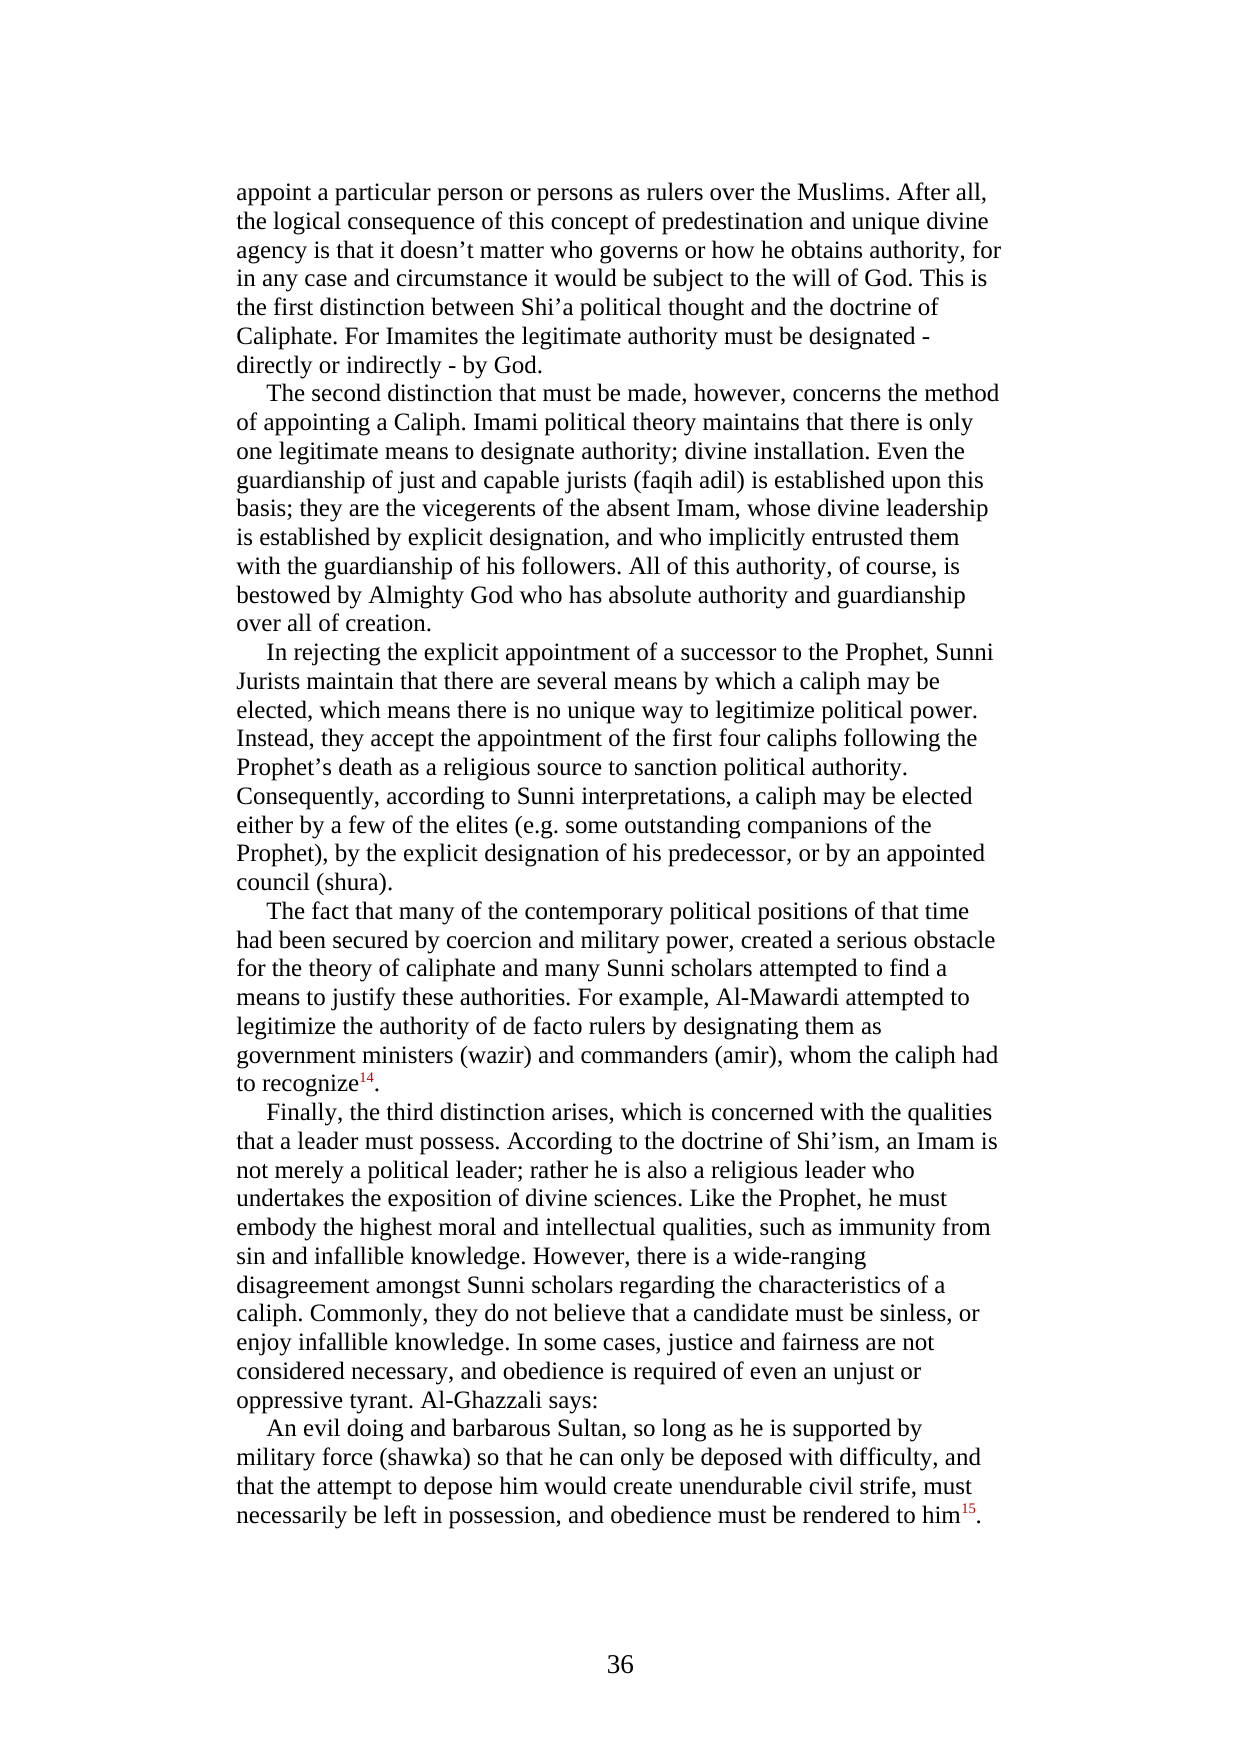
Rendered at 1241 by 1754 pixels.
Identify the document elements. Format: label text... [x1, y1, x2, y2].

text The fact that many of the contemporary political positions of that time had been secured by coercion and military power, created a serious obstacle for the theory of caliphate and many Sunni scholars attempted to find a means to justify these authorities. For example, Al-Mawardi attempted to legitimize the authority of de facto rulers by designating them as government ministers (wazir) and commanders (amir), whom the caliph had to recognize14. [236, 896, 1004, 1097]
text The second distinction that must be made, however, concerns the method of appointing a Caliph. Imami political theory maintains that there is only one legitimate means to designate authority; divine installation. Even the guardianship of just and capable jurists (faqih adil) is established upon this basis; they are the vicegerents of the absent Imam, whose divine leadership is established by explicit designation, and who implicitly entrusted them with the guardianship of his followers. All of this authority, of course, is bestowed by Almighty God who has absolute authority and guardianship over all of creation. [236, 378, 1004, 637]
text Finally, the third distinction arises, which is concerned with the qualities that a leader must possess. According to the doctrine of Shi’ism, an Imam is not merely a political leader; rather he is also a religious leader who undertakes the exposition of divine sciences. Like the Prophet, he must embody the highest moral and intellectual qualities, such as immunity from sin and infallible knowledge. However, there is a wide-ranging disagreement amongst Sunni scholars regarding the characteristics of a caliph. Commonly, they do not believe that a candidate must be sinless, or enjoy infallible knowledge. In some cases, justice and fairness are not considered necessary, and obedience is required of even an unjust or oppressive tyrant. Al-Ghazzali says: [236, 1097, 1004, 1413]
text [236, 177, 1004, 378]
text An evil doing and barbarous Sultan, so long as he is supported by military force (shawka) so that he can only be deposed with difficulty, and that the attempt to depose him would create unendurable civil strife, must necessarily be left in possession, and obedience must be rendered to him15. [236, 1413, 1004, 1528]
text In rejecting the explicit appointment of a successor to the Prophet, Sunni Jurists maintain that there are several means by which a caliph may be elected, which means there is no unique way to legitimize political power. Instead, they accept the appointment of the first four caliphs following the Prophet’s death as a religious source to sanction political authority. Consequently, according to Sunni interpretations, a caliph may be elected either by a few of the elites (e.g. some outstanding companions of the Prophet), by the explicit designation of his predecessor, or by an appointed council (shura). [236, 637, 1004, 896]
